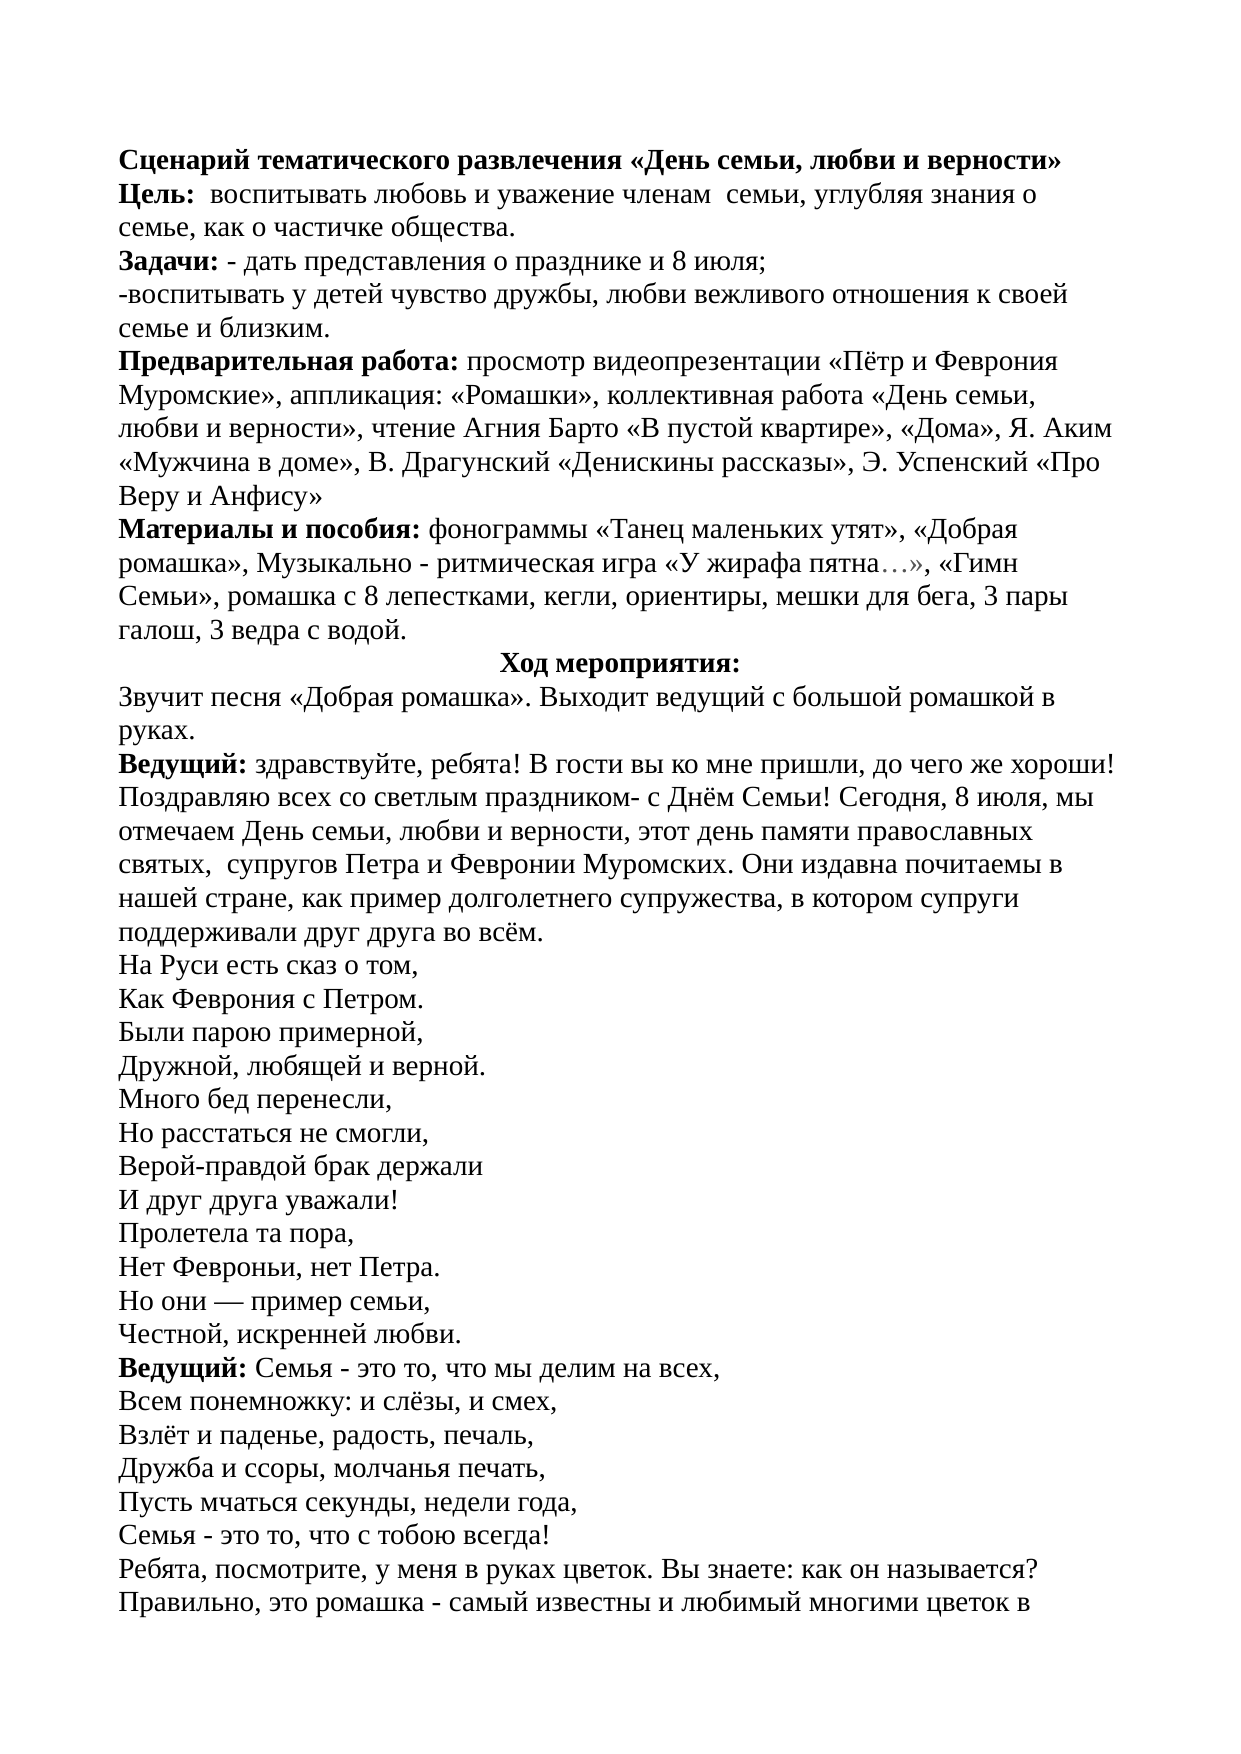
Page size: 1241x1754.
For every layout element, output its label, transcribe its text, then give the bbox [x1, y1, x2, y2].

text Ведущий: Семья - это то, что мы делим на всех, [118, 1350, 1122, 1383]
text Материалы и пособия: фонограммы «Танец маленьких утят», «Добрая ромашка», Музыкально - ритмическая игра «У жирафа пятна…», «Гимн Семьи», ромашка с 8 лепестками, кегли, ориентиры, мешки для бега, 3 пары галош, 3 ведра с водой. [118, 511, 1122, 645]
text Но расстаться не смогли, [118, 1115, 1122, 1148]
text -воспитывать у детей чувство дружбы, любви вежливого отношения к своей семье и близким. [118, 276, 1122, 343]
text Задачи: - дать представления о празднике и 8 июля; [118, 243, 1122, 276]
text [118, 1551, 1122, 1618]
text Всем понемножку: и слёзы, и смех, [118, 1383, 1122, 1417]
text Дружба и ссоры, молчанья печать, [118, 1450, 1122, 1484]
text Много бед перенесли, [118, 1081, 1122, 1115]
text Пусть мчаться секунды, недели года, [118, 1484, 1122, 1517]
text Честной, искренней любви. [118, 1316, 1122, 1350]
text Нет Февроньи, нет Петра. [118, 1249, 1122, 1283]
text Дружной, любящей и верной. [118, 1048, 1122, 1081]
text Звучит песня «Добрая ромашка». Выходит ведущий с большой ромашкой в руках. [118, 679, 1122, 746]
text Пролетела та пора, [118, 1216, 1122, 1249]
text Семья - это то, что с тобою всегда! [118, 1517, 1122, 1551]
text Цель: воспитывать любовь и уважение членам семьи, углубляя знания о семье, как о частичке общества. [118, 176, 1122, 243]
text Ход мероприятия: [118, 645, 1122, 679]
text На Руси есть сказ о том, [118, 947, 1122, 981]
text Предварительная работа: просмотр видеопрезентации «Пётр и Феврония Муромские», аппликация: «Ромашки», коллективная работа «День семьи, любви и верности», чтение Агния Барто «В пустой квартире», «Дома», Я. Аким «Мужчина в доме», В. Драгунский «Денискины рассказы», Э. Успенский «Про Веру и Анфису» [118, 343, 1122, 511]
text Взлёт и паденье, радость, печаль, [118, 1417, 1122, 1450]
text Ведущий: здравствуйте, ребята! В гости вы ко мне пришли, до чего же хороши! Поздравляю всех со светлым праздником- с Днём Семьи! Сегодня, 8 июля, мы отмечаем День семьи, любви и верности, этот день памяти православных святых, супругов Петра и Февронии Муромских. Они издавна почитаемы в нашей стране, как пример долголетнего супружества, в котором супруги поддерживали друг друга во всём. [118, 746, 1122, 947]
text Сценарий тематического развлечения «День семьи, любви и верности» [118, 142, 1122, 176]
text Были парою примерной, [118, 1014, 1122, 1048]
text Но они — пример семьи, [118, 1283, 1122, 1316]
text Как Феврония с Петром. [118, 981, 1122, 1014]
text И друг друга уважали! [118, 1182, 1122, 1216]
text Верой-правдой брак держали [118, 1148, 1122, 1182]
